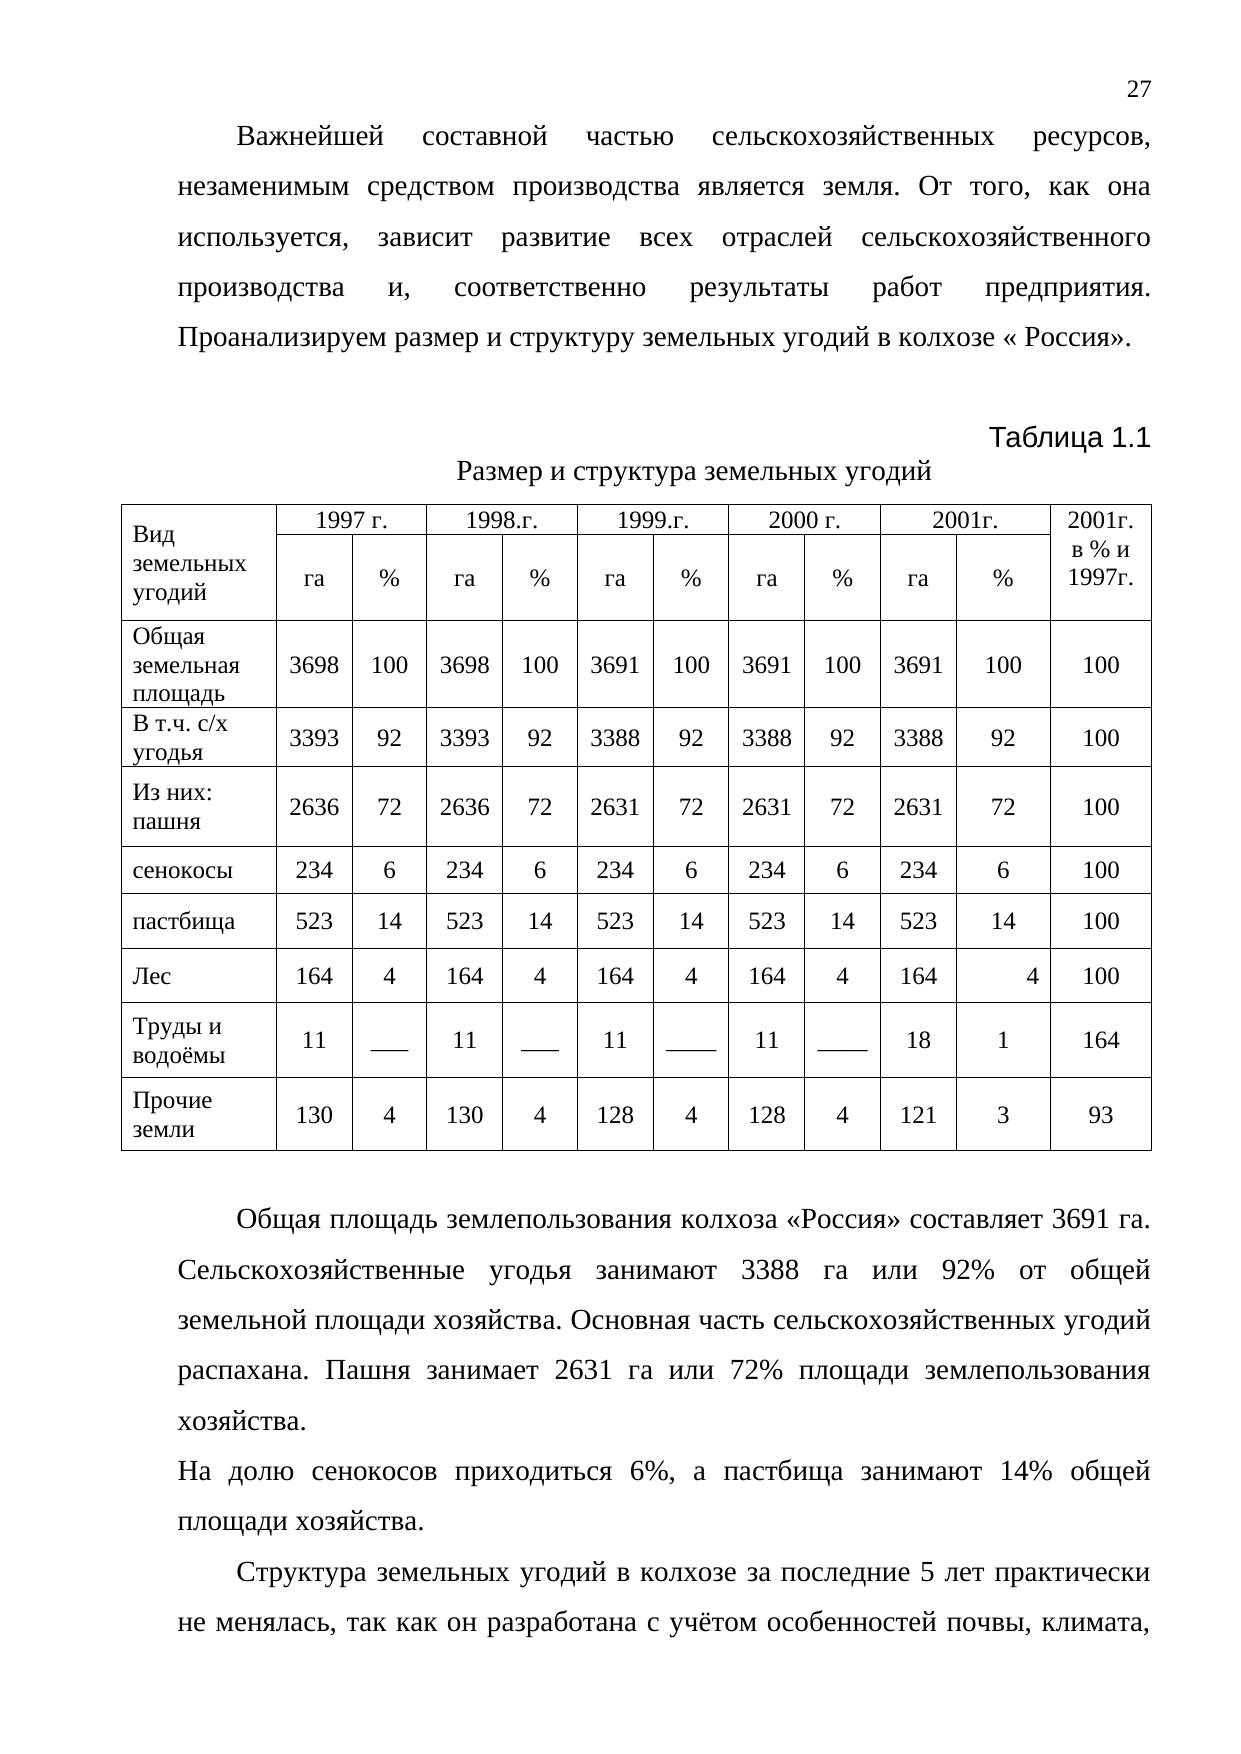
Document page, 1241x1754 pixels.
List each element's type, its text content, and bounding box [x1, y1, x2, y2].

table_cell 92 [805, 708, 880, 766]
table_cell га [277, 535, 352, 620]
table_header 1999.г. [578, 505, 728, 534]
table_cell 92 [353, 708, 426, 766]
table_cell 92 [957, 708, 1050, 766]
table_cell 523 [277, 894, 352, 947]
table_cell 92 [503, 708, 577, 766]
subtitle Таблица 1.1 [177, 420, 1152, 453]
table_cell ____ [654, 1003, 728, 1077]
table_cell 234 [277, 847, 352, 893]
table_cell 11 [578, 1003, 653, 1077]
table_cell 6 [353, 847, 426, 893]
table_cell 4 [503, 949, 577, 1002]
table_cell Лес [122, 949, 276, 1002]
table_cell 2631 [881, 767, 956, 846]
table_cell 11 [277, 1003, 352, 1077]
table_cell 72 [503, 767, 577, 846]
table_cell 3698 [277, 621, 352, 707]
table_cell 100 [1051, 847, 1151, 893]
table_cell 3691 [729, 621, 804, 707]
table_cell 100 [503, 621, 577, 707]
table_cell 3388 [729, 708, 804, 766]
table_cell 164 [1051, 1003, 1151, 1077]
table_cell 6 [957, 847, 1050, 893]
table_cell 3393 [277, 708, 352, 766]
table_header 1997 г. [277, 505, 426, 534]
table_cell 128 [578, 1078, 653, 1150]
table_cell 100 [805, 621, 880, 707]
table_cell 3691 [881, 621, 956, 707]
table_cell 234 [729, 847, 804, 893]
table_header 2000 г. [729, 505, 880, 534]
table_cell 72 [805, 767, 880, 846]
table_cell 2636 [427, 767, 502, 846]
table_cell % [654, 535, 728, 620]
table_cell % [957, 535, 1050, 620]
table_cell 4 [805, 1078, 880, 1150]
table_cell 164 [729, 949, 804, 1002]
text Размер и структура земельных угодий [177, 453, 1152, 487]
table_cell В т.ч. с/х угодья [122, 708, 276, 766]
table_header 2001г. [881, 505, 1050, 534]
table_cell 164 [427, 949, 502, 1002]
table_cell 18 [881, 1003, 956, 1077]
table_cell 100 [1051, 767, 1151, 846]
table_cell 100 [654, 621, 728, 707]
table_cell 121 [881, 1078, 956, 1150]
table_cell га [427, 535, 502, 620]
table_cell 14 [353, 894, 426, 947]
table_cell 1 [957, 1003, 1050, 1077]
table_cell 14 [654, 894, 728, 947]
table_cell % [503, 535, 577, 620]
table_cell га [729, 535, 804, 620]
table_header 2001г. в % и 1997г. [1051, 505, 1151, 620]
table_cell 3691 [578, 621, 653, 707]
table_cell 92 [654, 708, 728, 766]
table_cell 72 [654, 767, 728, 846]
table_cell 234 [427, 847, 502, 893]
table_header 1998.г. [427, 505, 577, 534]
table_cell 6 [654, 847, 728, 893]
table_cell сенокосы [122, 847, 276, 893]
table_cell 2636 [277, 767, 352, 846]
table_cell 2631 [578, 767, 653, 846]
table_cell 100 [1051, 949, 1151, 1002]
table_cell % [805, 535, 880, 620]
table_cell Труды и водоёмы [122, 1003, 276, 1077]
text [177, 1554, 1152, 1637]
table_cell 100 [1051, 894, 1151, 947]
table_cell 6 [503, 847, 577, 893]
table_cell 3388 [578, 708, 653, 766]
text Важнейшей составной частью сельскохозяйственных ресурсов, незаменимым средством производства является земля. От того, как она используется, зависит развитие всех отраслей сельскохозяйственного производства и, соответственно результаты работ предприятия. Проанализируем размер и структуру земельных угодий в колхозе « Россия». [177, 118, 1152, 353]
table_cell ___ [503, 1003, 577, 1077]
table_cell 164 [277, 949, 352, 1002]
text Общая площадь землепользования колхоза «Россия» составляет 3691 га. Сельскохозяйственные угодья занимают 3388 га или 92% от общей земельной площади хозяйства. Основная часть сельскохозяйственных угодий распахана. Пашня занимает 2631 га или 72% площади землепользования хозяйства. На долю сенокосов приходиться 6%, а пастбища занимают 14% общей площади хозяйства. [177, 1201, 1152, 1537]
table_cell 523 [729, 894, 804, 947]
table_cell 14 [503, 894, 577, 947]
table_cell Прочие земли [122, 1078, 276, 1150]
table_header Вид земельных угодий [122, 505, 276, 620]
table_cell пастбища [122, 894, 276, 947]
table_cell 523 [881, 894, 956, 947]
table_cell 72 [957, 767, 1050, 846]
table_cell % [353, 535, 426, 620]
table_cell 234 [578, 847, 653, 893]
table_cell ___ [353, 1003, 426, 1077]
table_cell 164 [881, 949, 956, 1002]
table_cell ____ [805, 1003, 880, 1077]
table_cell 72 [353, 767, 426, 846]
table_cell 100 [353, 621, 426, 707]
table_cell 2631 [729, 767, 804, 846]
table_cell 100 [1051, 708, 1151, 766]
table_cell 4 [353, 1078, 426, 1150]
table_cell га [881, 535, 956, 620]
table_cell 11 [729, 1003, 804, 1077]
table_cell 3698 [427, 621, 502, 707]
table_cell га [578, 535, 653, 620]
table_cell 523 [578, 894, 653, 947]
table_cell 234 [881, 847, 956, 893]
table_cell 6 [805, 847, 880, 893]
table_cell 3 [957, 1078, 1050, 1150]
table_cell 100 [957, 621, 1050, 707]
table_cell 3388 [881, 708, 956, 766]
table_cell 4 [957, 949, 1050, 1002]
table_cell 164 [578, 949, 653, 1002]
table_cell Общая земельная площадь [122, 621, 276, 707]
table_cell 130 [427, 1078, 502, 1150]
table_cell 4 [805, 949, 880, 1002]
table_cell 523 [427, 894, 502, 947]
table_cell 3393 [427, 708, 502, 766]
table_cell 4 [654, 1078, 728, 1150]
table_cell 14 [957, 894, 1050, 947]
table_cell 14 [805, 894, 880, 947]
table_cell 4 [353, 949, 426, 1002]
table_cell Из них: пашня [122, 767, 276, 846]
table_cell 128 [729, 1078, 804, 1150]
table_cell 4 [503, 1078, 577, 1150]
table_cell 93 [1051, 1078, 1151, 1150]
table_cell 100 [1051, 621, 1151, 707]
table_cell 130 [277, 1078, 352, 1150]
table_cell 4 [654, 949, 728, 1002]
table_cell 11 [427, 1003, 502, 1077]
